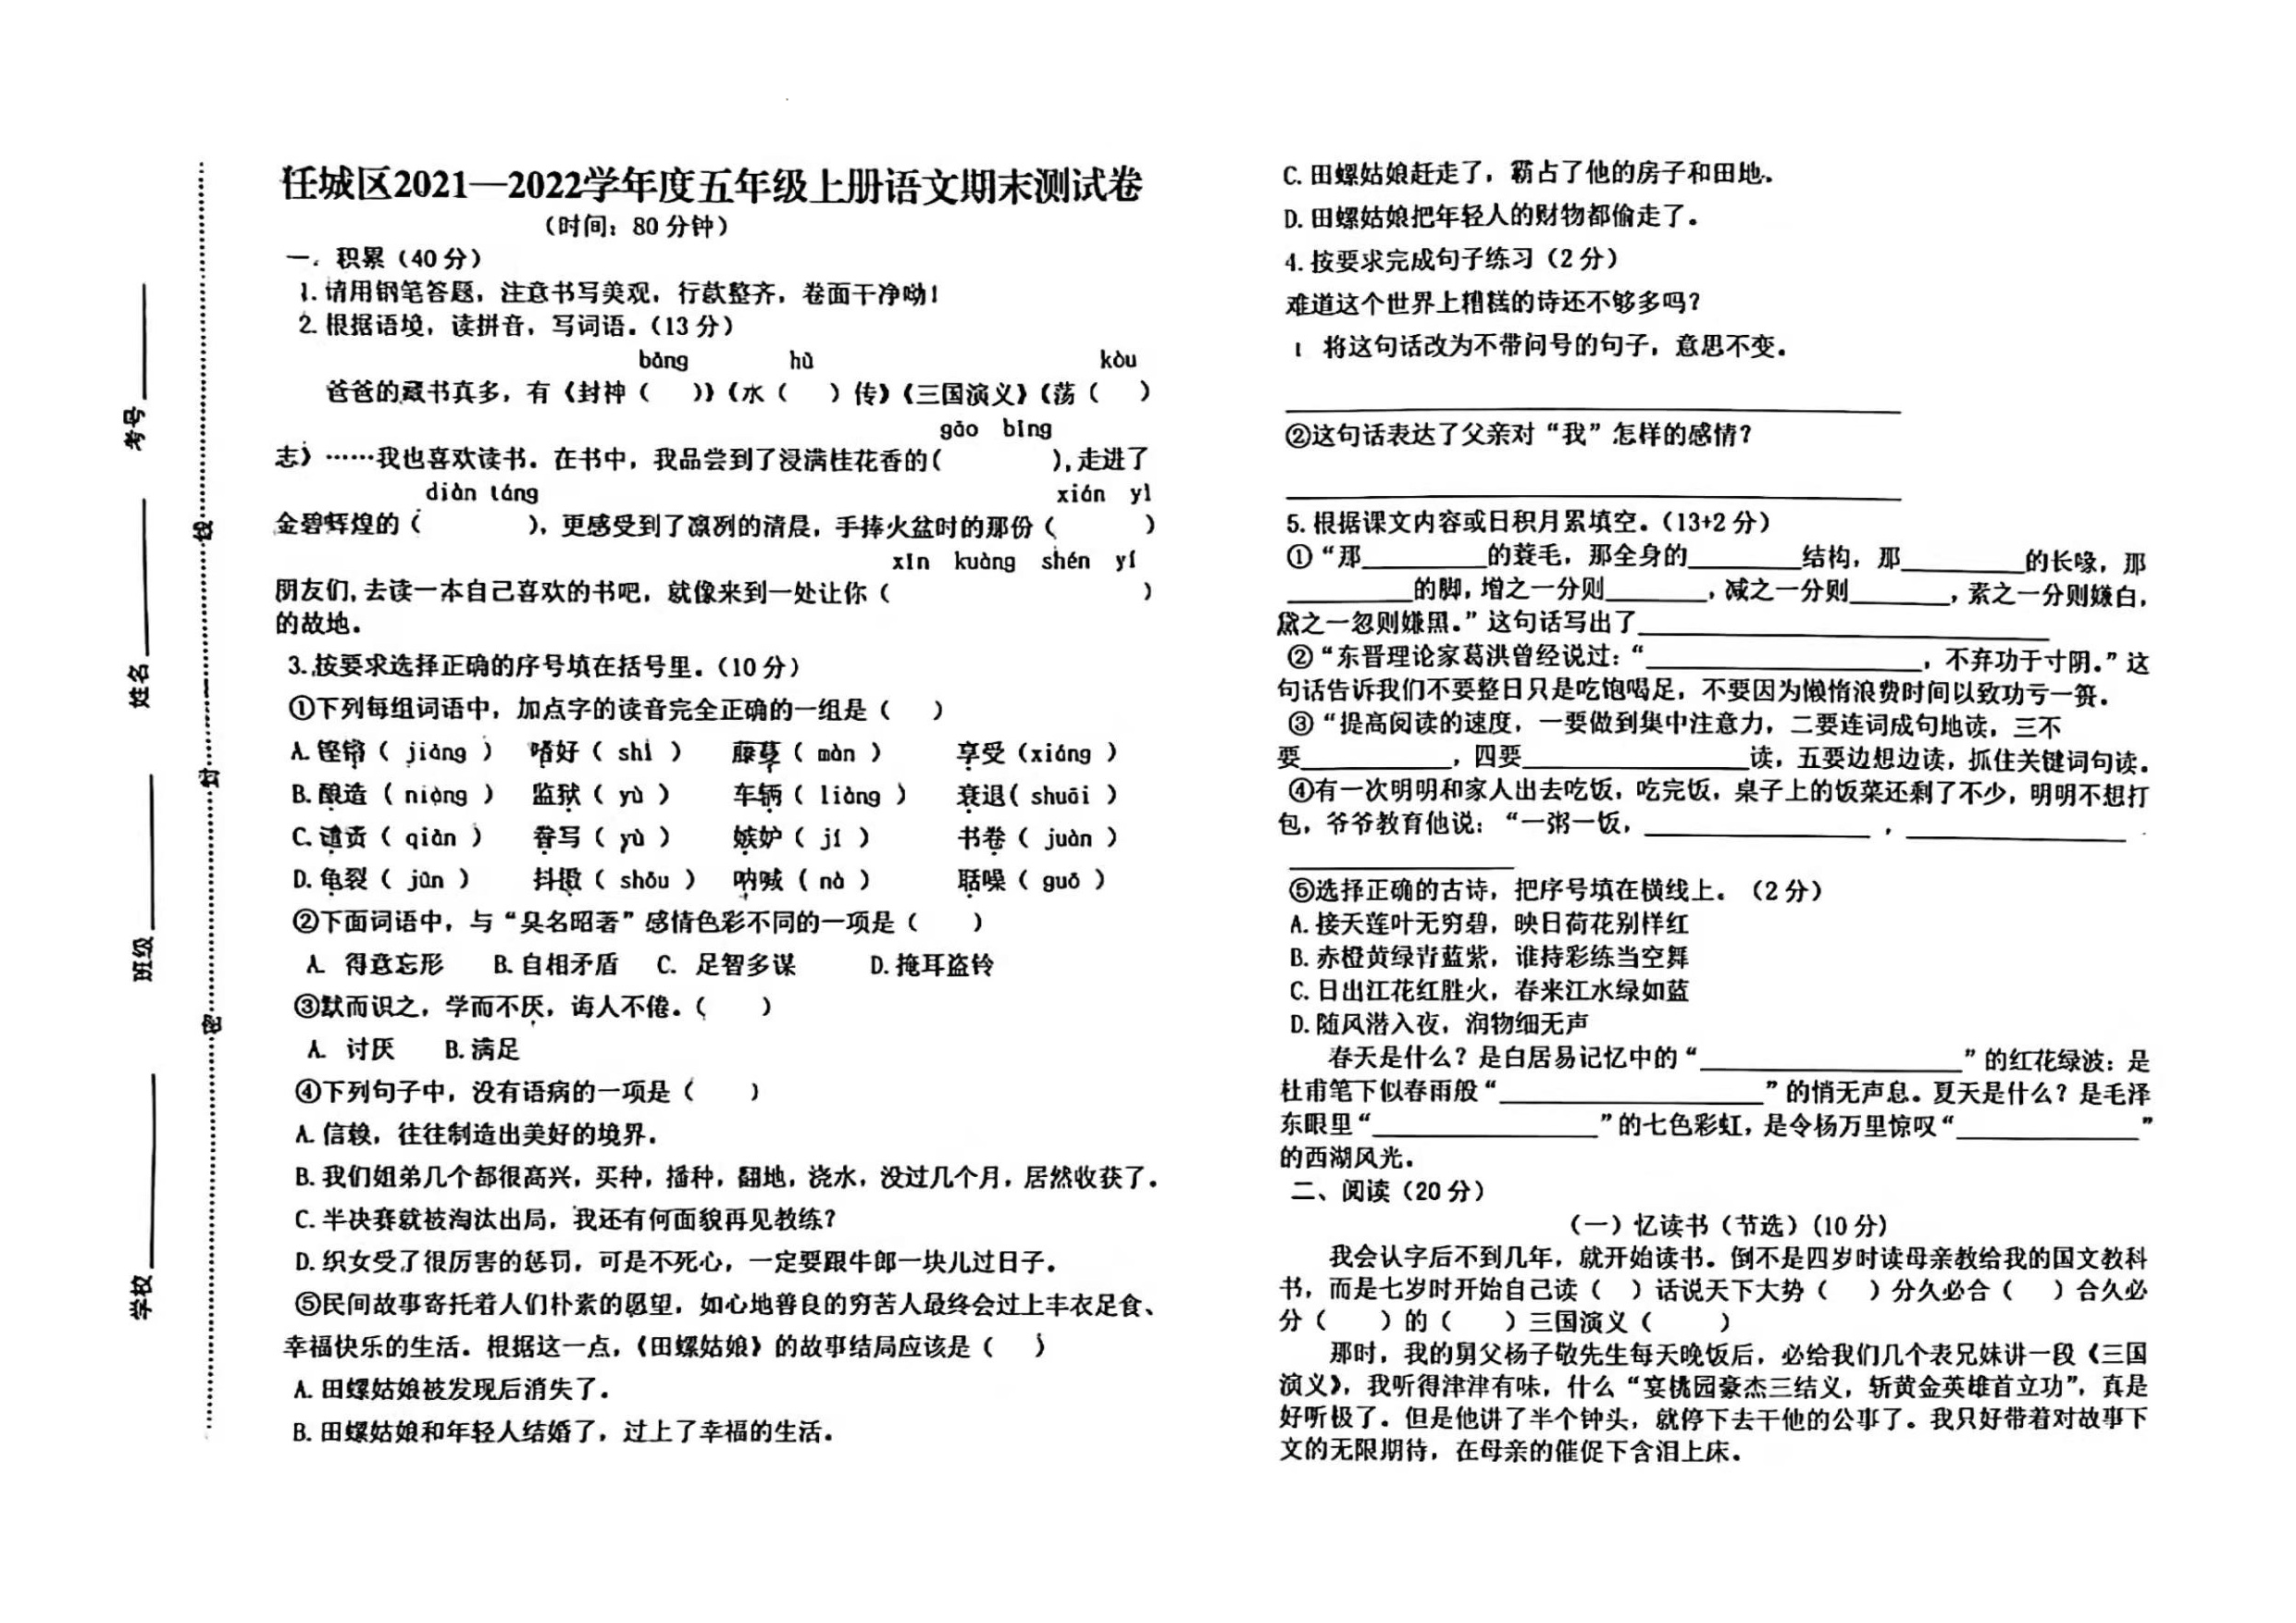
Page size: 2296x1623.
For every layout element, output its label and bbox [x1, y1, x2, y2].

picture [109, 119, 2167, 1504]
